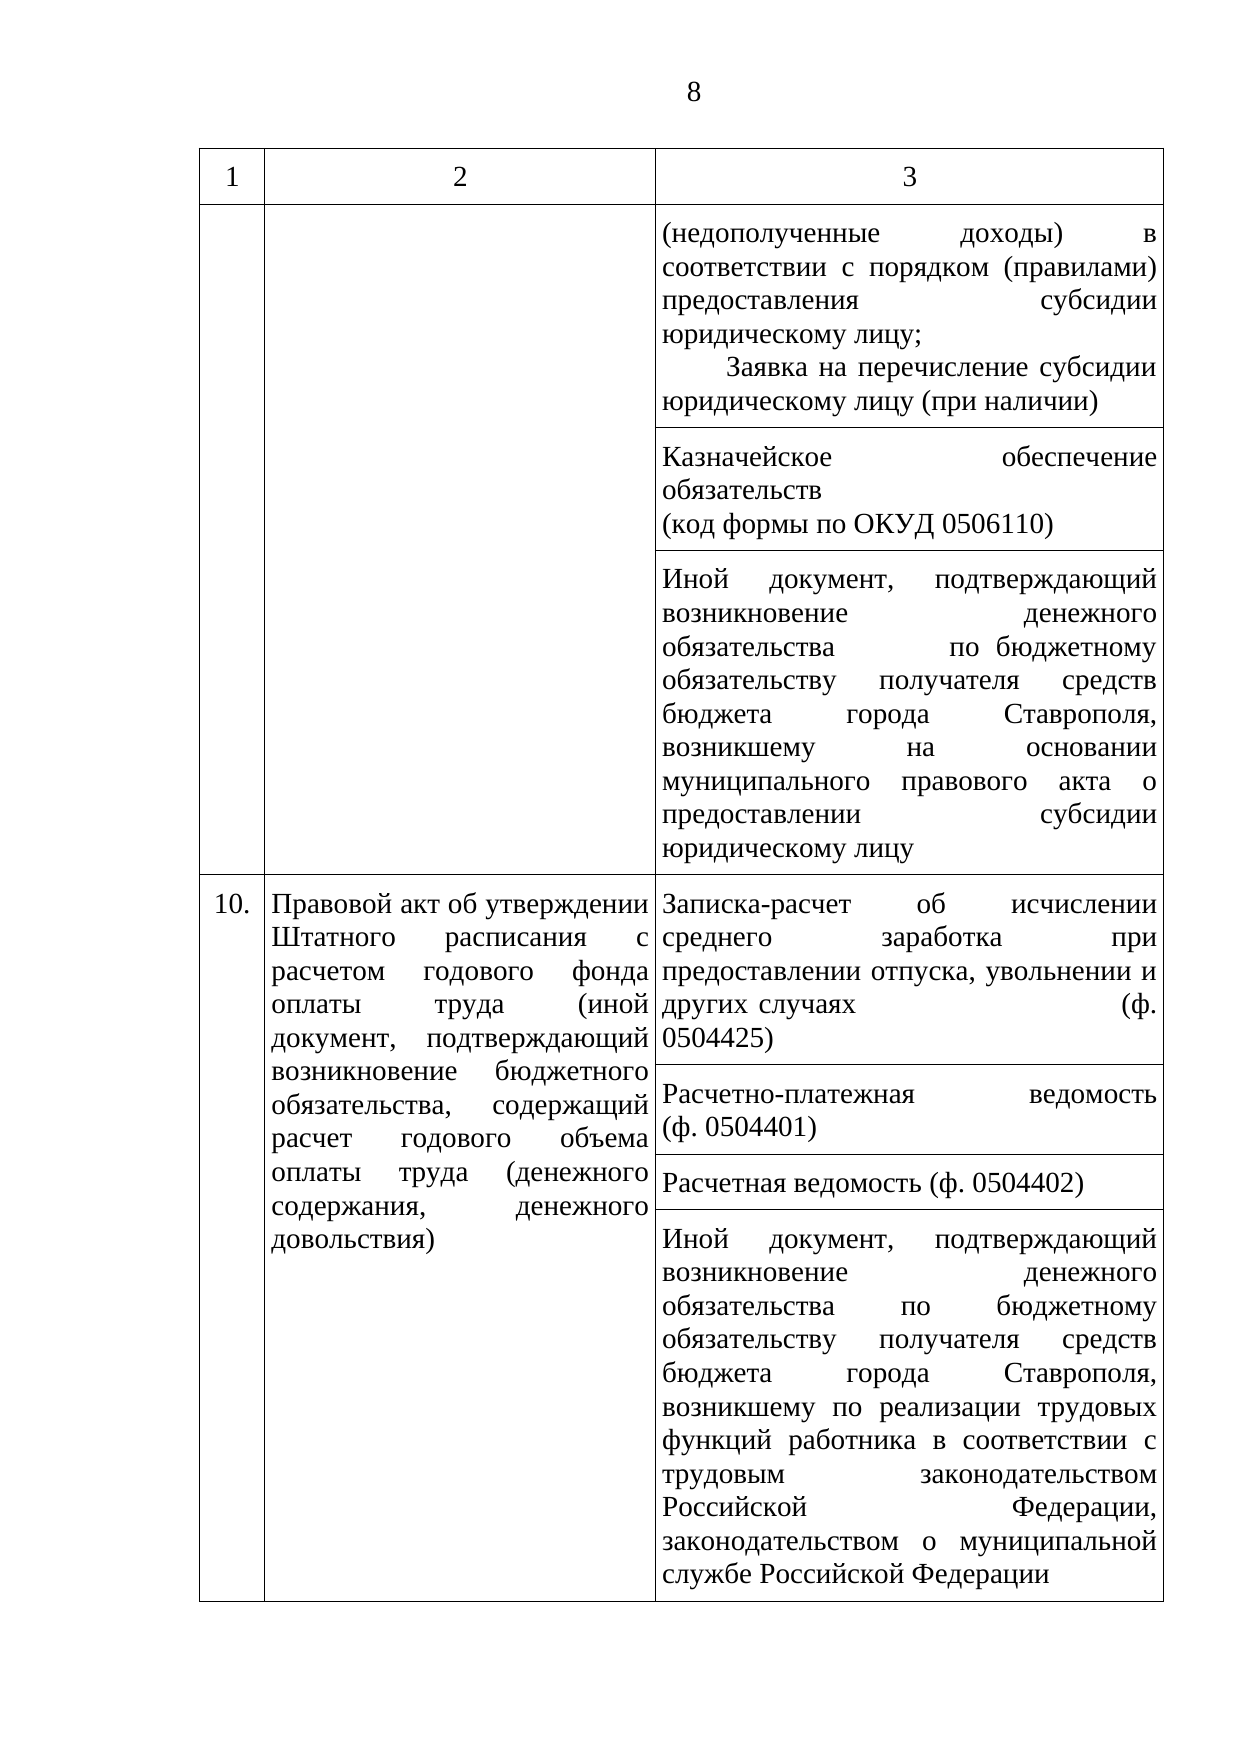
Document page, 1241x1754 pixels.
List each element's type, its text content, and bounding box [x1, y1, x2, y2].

table_cell Иной документ, подтверждающий возникновение денежного обязательства по бюджетному обязательству получателя средств бюджета города Ставрополя, возникшему на основании муниципального правового акта о предоставлении субсидии юридическому лицу [656, 551, 1163, 874]
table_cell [656, 205, 1163, 427]
table_cell Расчетно-платежная ведомость (ф. 0504401) [656, 1065, 1163, 1153]
table_cell Записка-расчет об исчислении среднего заработка при предоставлении отпуска, увольнении и других случаях (ф. 0504425) [656, 875, 1163, 1064]
table_header 3 [656, 149, 1163, 203]
table_header 2 [265, 149, 655, 203]
table_cell Казначейское обеспечение обязательств (код формы по ОКУД 0506110) [656, 428, 1163, 550]
table_cell 10. [200, 875, 264, 1601]
table_cell Расчетная ведомость (ф. 0504402) [656, 1155, 1163, 1209]
table_header 1 [200, 149, 264, 203]
table_cell Правовой акт об утверждении Штатного расписания с расчетом годового фонда оплаты труда (иной документ, подтверждающий возникновение бюджетного обязательства, содержащий расчет годового объема оплаты труда (денежного содержания, денежного довольствия) [265, 875, 655, 1601]
table_cell Иной документ, подтверждающий возникновение денежного обязательства по бюджетному обязательству получателя средств бюджета города Ставрополя, возникшему по реализации трудовых функций работника в соответствии с трудовым законодательством Российской Федерации, законодательством о муниципальной службе Российской Федерации [656, 1210, 1163, 1601]
